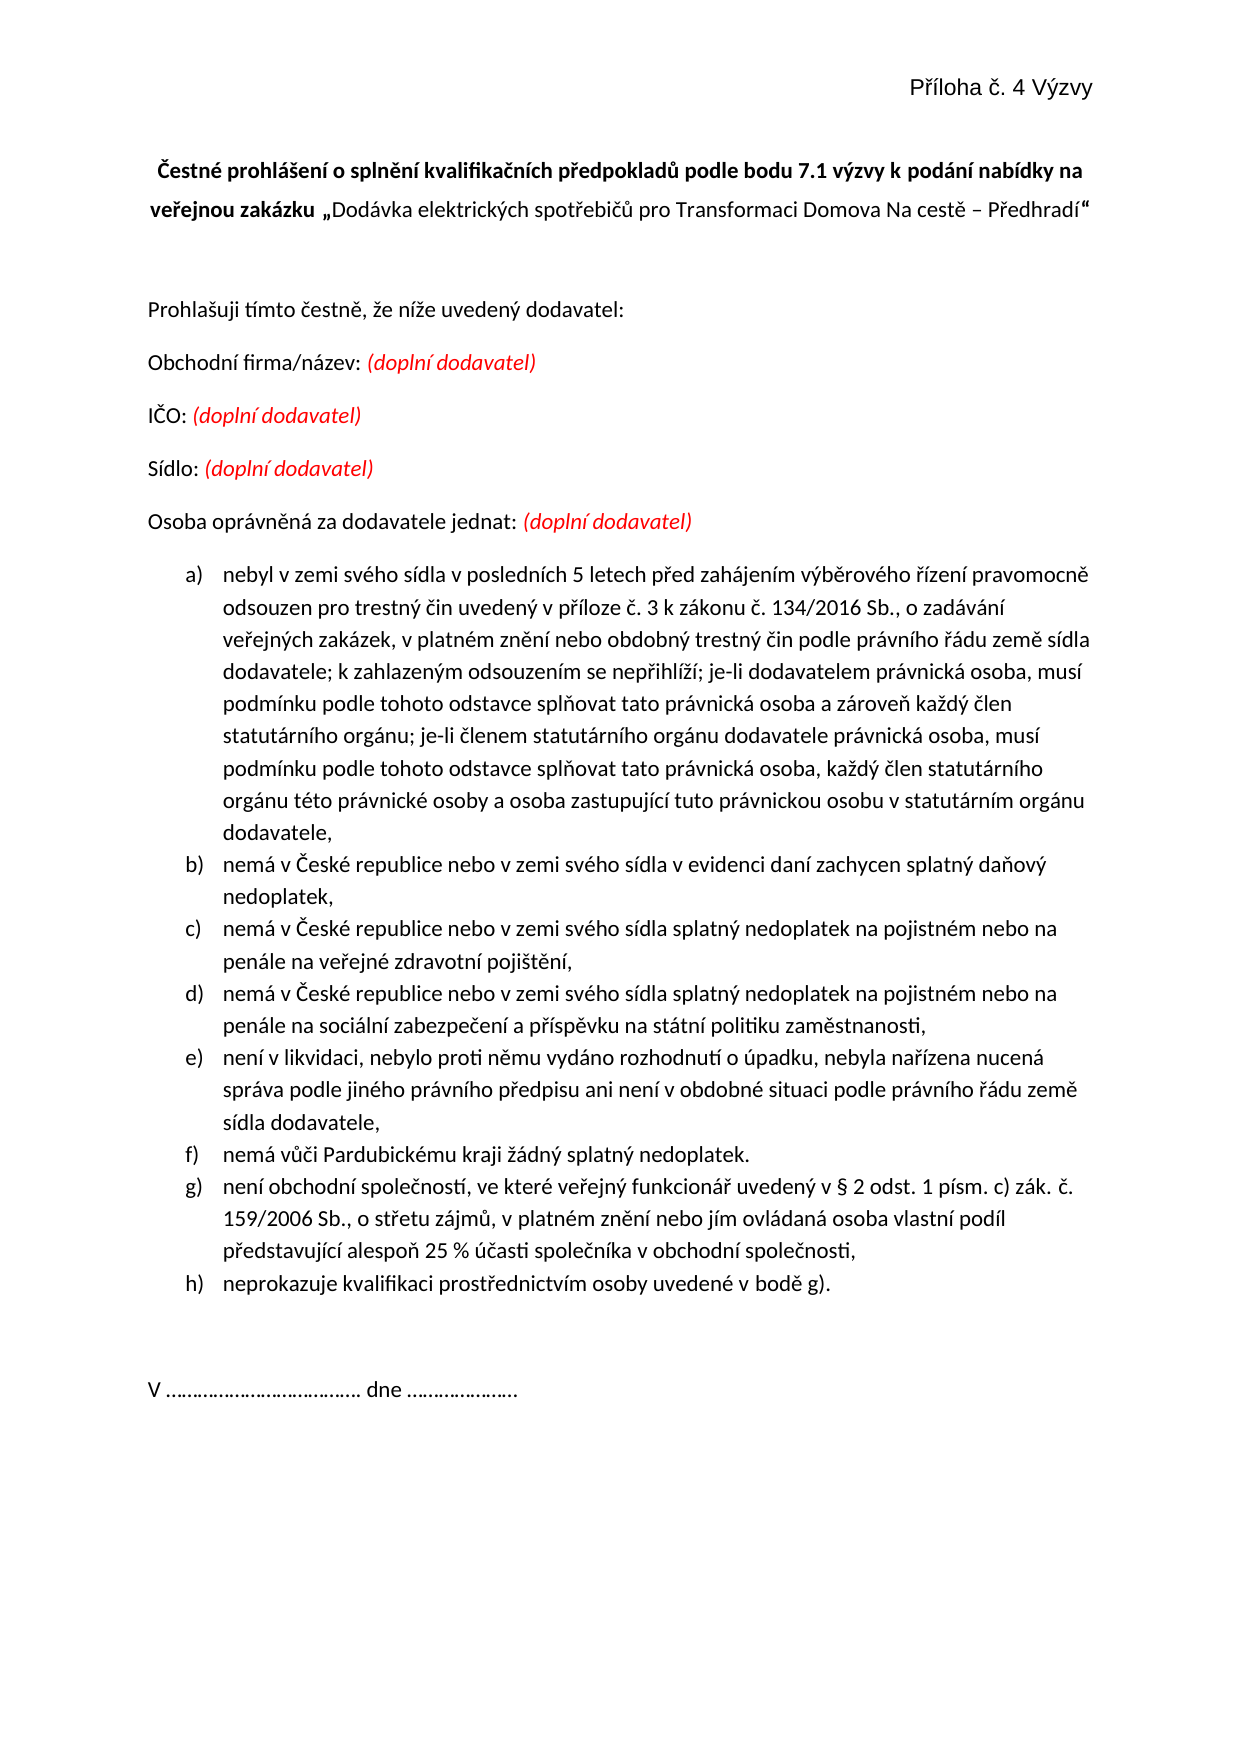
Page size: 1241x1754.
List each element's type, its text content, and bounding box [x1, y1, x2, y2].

text Obchodní firma/název: (doplní dodavatel) [148, 348, 1093, 376]
list není v likvidaci, nebylo proti němu vydáno rozhodnutí o úpadku, nebyla nařízena nucená správa podle jiného právního předpisu ani není v obdobné situaci podle právního řádu země sídla dodavatele, [185, 1043, 1093, 1136]
text Čestné prohlášení o splnění kvalifikačních předpokladů podle bodu 7.1 výzvy k podání nabídky na veřejnou zakázku „Dodávka elektrických spotřebičů pro Transformaci Domova Na cestě – Předhradí“ [148, 156, 1093, 225]
list nemá v České republice nebo v zemi svého sídla v evidenci daní zachycen splatný daňový nedoplatek, [185, 850, 1093, 910]
text Prohlašuji tímto čestně, že níže uvedený dodavatel: [148, 295, 1093, 323]
text V ………………………………. dne ………………… [148, 1375, 1093, 1403]
text Osoba oprávněná za dodavatele jednat: (doplní dodavatel) [148, 507, 1093, 536]
list nemá v České republice nebo v zemi svého sídla splatný nedoplatek na pojistném nebo na penále na veřejné zdravotní pojištění, [185, 914, 1093, 975]
list nemá v České republice nebo v zemi svého sídla splatný nedoplatek na pojistném nebo na penále na sociální zabezpečení a příspěvku na státní politiku zaměstnanosti, [185, 979, 1093, 1039]
list neprokazuje kvalifikaci prostřednictvím osoby uvedené v bodě g). [185, 1269, 1093, 1297]
text IČO: (doplní dodavatel) [148, 401, 1093, 429]
text Sídlo: (doplní dodavatel) [148, 454, 1093, 482]
list nemá vůči Pardubickému kraji žádný splatný nedoplatek. [185, 1140, 1093, 1168]
list není obchodní společností, ve které veřejný funkcionář uvedený v § 2 odst. 1 písm. c) zák. č. 159/2006 Sb., o střetu zájmů, v platném znění nebo jím ovládaná osoba vlastní podíl představující alespoň 25 % účasti společníka v obchodní společnosti, [185, 1172, 1093, 1264]
list nebyl v zemi svého sídla v posledních 5 letech před zahájením výběrového řízení pravomocně odsouzen pro trestný čin uvedený v příloze č. 3 k zákonu č. 134/2016 Sb., o zadávání veřejných zakázek, v platném znění nebo obdobný trestný čin podle právního řádu země sídla dodavatele; k zahlazeným odsouzením se nepřihlíží; je-li dodavatelem právnická osoba, musí podmínku podle tohoto odstavce splňovat tato právnická osoba a zároveň každý člen statutárního orgánu; je-li členem statutárního orgánu dodavatele právnická osoba, musí podmínku podle tohoto odstavce splňovat tato právnická osoba, každý člen statutárního orgánu této právnické osoby a osoba zastupující tuto právnickou osobu v statutárním orgánu dodavatele, [185, 561, 1093, 846]
